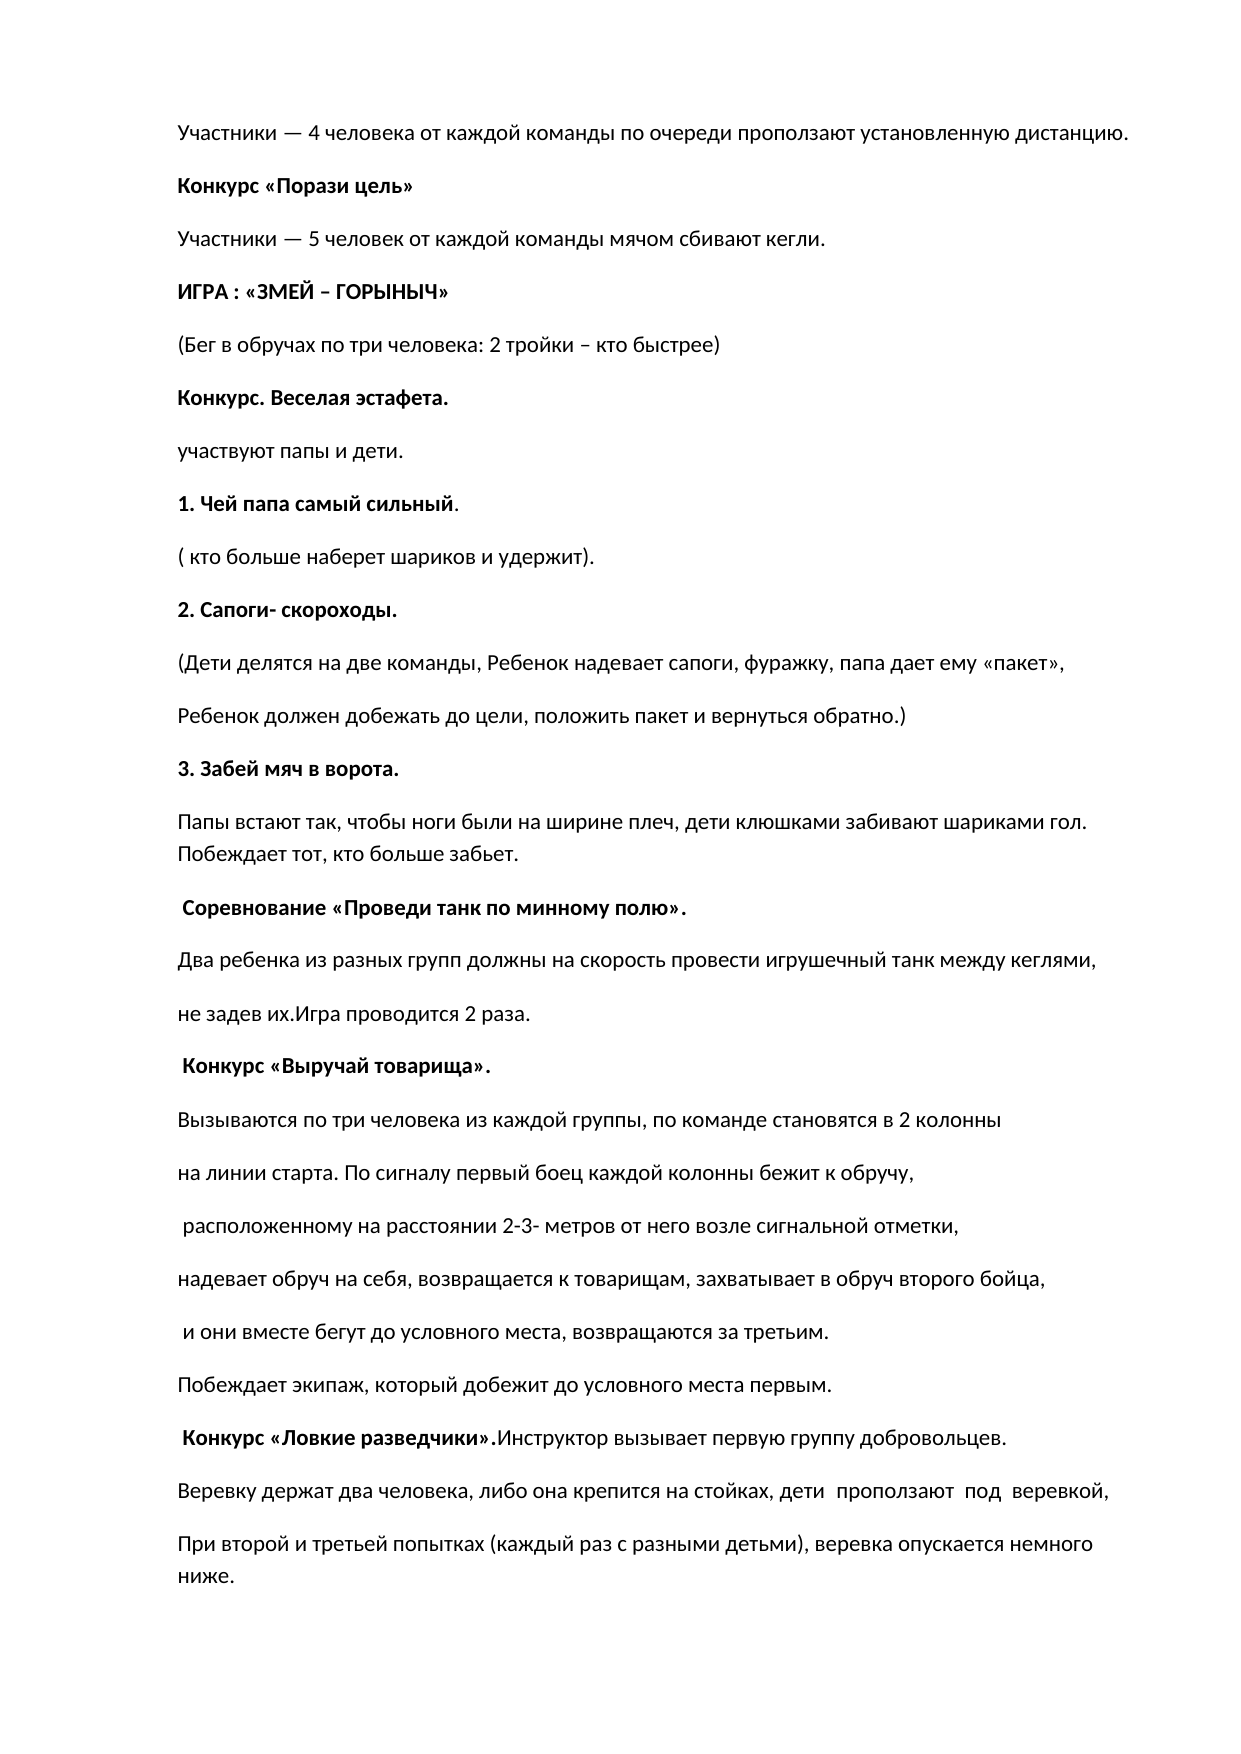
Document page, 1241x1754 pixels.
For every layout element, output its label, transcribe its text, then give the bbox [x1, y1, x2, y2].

text ( кто больше наберет шариков и удержит). [177, 542, 1152, 570]
text Конкурс. Веселая эстафета. [177, 383, 1152, 411]
text При второй и третьей попытках (каждый раз с разными детьми), веревка опускается немного ниже. [177, 1529, 1152, 1589]
text надевает обруч на себя, возвращается к товарищам, захватывает в обруч второго бойца, [177, 1264, 1152, 1292]
text Участники — 4 человека от каждой команды по очереди проползают установленную дистанцию. [177, 118, 1152, 146]
text 3. Забей мяч в ворота. [177, 754, 1152, 782]
text Два ребенка из разных групп должны на скорость провести игрушечный танк между кеглями, [177, 946, 1152, 974]
text Веревку держат два человека, либо она крепится на стойках, дети проползают под веревкой, [177, 1476, 1152, 1504]
text расположенному на расстоянии 2-3- метров от него возле сигнальной отметки, [177, 1211, 1152, 1239]
text (Бег в обручах по три человека: 2 тройки – кто быстрее) [177, 330, 1152, 358]
text ИГРА : «ЗМЕЙ – ГОРЫНЫЧ» [177, 277, 1152, 305]
text Конкурс «Выручай товарища». [177, 1052, 1152, 1080]
text на линии старта. По сигналу первый боец каждой колонны бежит к обручу, [177, 1158, 1152, 1186]
text не задев их.Игра проводится 2 раза. [177, 999, 1152, 1027]
text Участники — 5 человек от каждой команды мячом сбивают кегли. [177, 224, 1152, 252]
text участвуют папы и дети. [177, 436, 1152, 464]
text Вызываются по три человека из каждой группы, по команде становятся в 2 колонны [177, 1105, 1152, 1133]
text Побеждает экипаж, который добежит до условного места первым. [177, 1370, 1152, 1398]
text Конкурс «Ловкие разведчики».Инструктор вызывает первую группу добровольцев. [177, 1423, 1152, 1451]
text 2. Сапоги- скороходы. [177, 595, 1152, 623]
text Ребенок должен добежать до цели, положить пакет и вернуться обратно.) [177, 701, 1152, 729]
text Соревнование «Проведи танк по минному полю». [177, 893, 1152, 921]
text и они вместе бегут до условного места, возвращаются за третьим. [177, 1317, 1152, 1345]
text 1. Чей папа самый сильный. [177, 489, 1152, 517]
text (Дети делятся на две команды, Ребенок надевает сапоги, фуражку, папа дает ему «пакет», [177, 648, 1152, 676]
text Конкурс «Порази цель» [177, 171, 1152, 199]
text Папы встают так, чтобы ноги были на ширине плеч, дети клюшками забивают шариками гол. Побеждает тот, кто больше забьет. [177, 807, 1152, 868]
